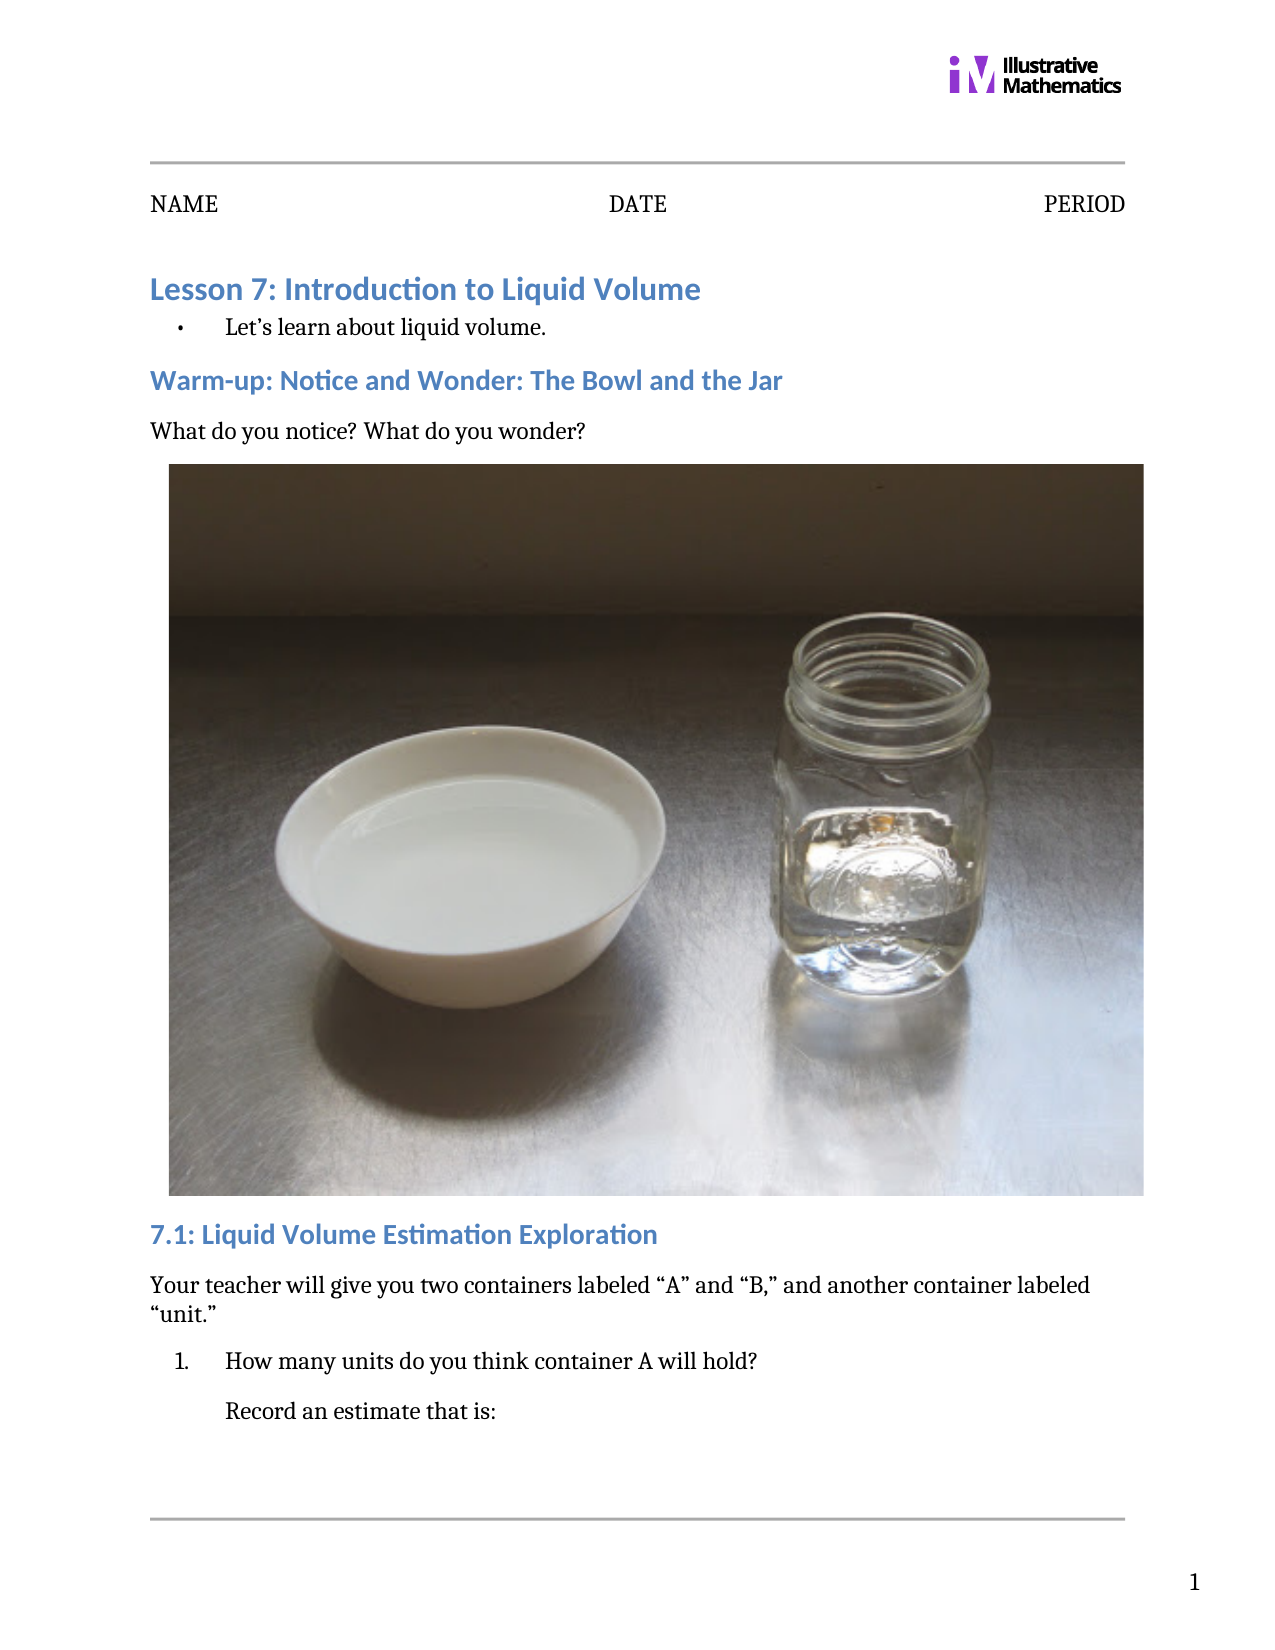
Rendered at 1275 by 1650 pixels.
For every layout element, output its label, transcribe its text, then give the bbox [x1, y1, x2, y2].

subtitle Lesson 7: Introduction to Liquid Volume [150, 268, 1125, 309]
subtitle Warm-up: Notice and Wonder: The Bowl and the Jar [150, 362, 1125, 398]
text What do you notice? What do you wonder? [150, 417, 1125, 446]
list Let’s learn about liquid volume. [175, 313, 1125, 342]
text Your teacher will give you two containers labeled “A” and “B,” and another container labeled “unit.” [150, 1271, 1125, 1328]
list How many units do you think container A will hold? [175, 1347, 1125, 1376]
list Record an estimate that is: [175, 1397, 1125, 1425]
subtitle 7.1: Liquid Volume Estimation Exploration [150, 1216, 1125, 1252]
picture [168, 464, 1144, 1196]
picture [949, 55, 1121, 93]
